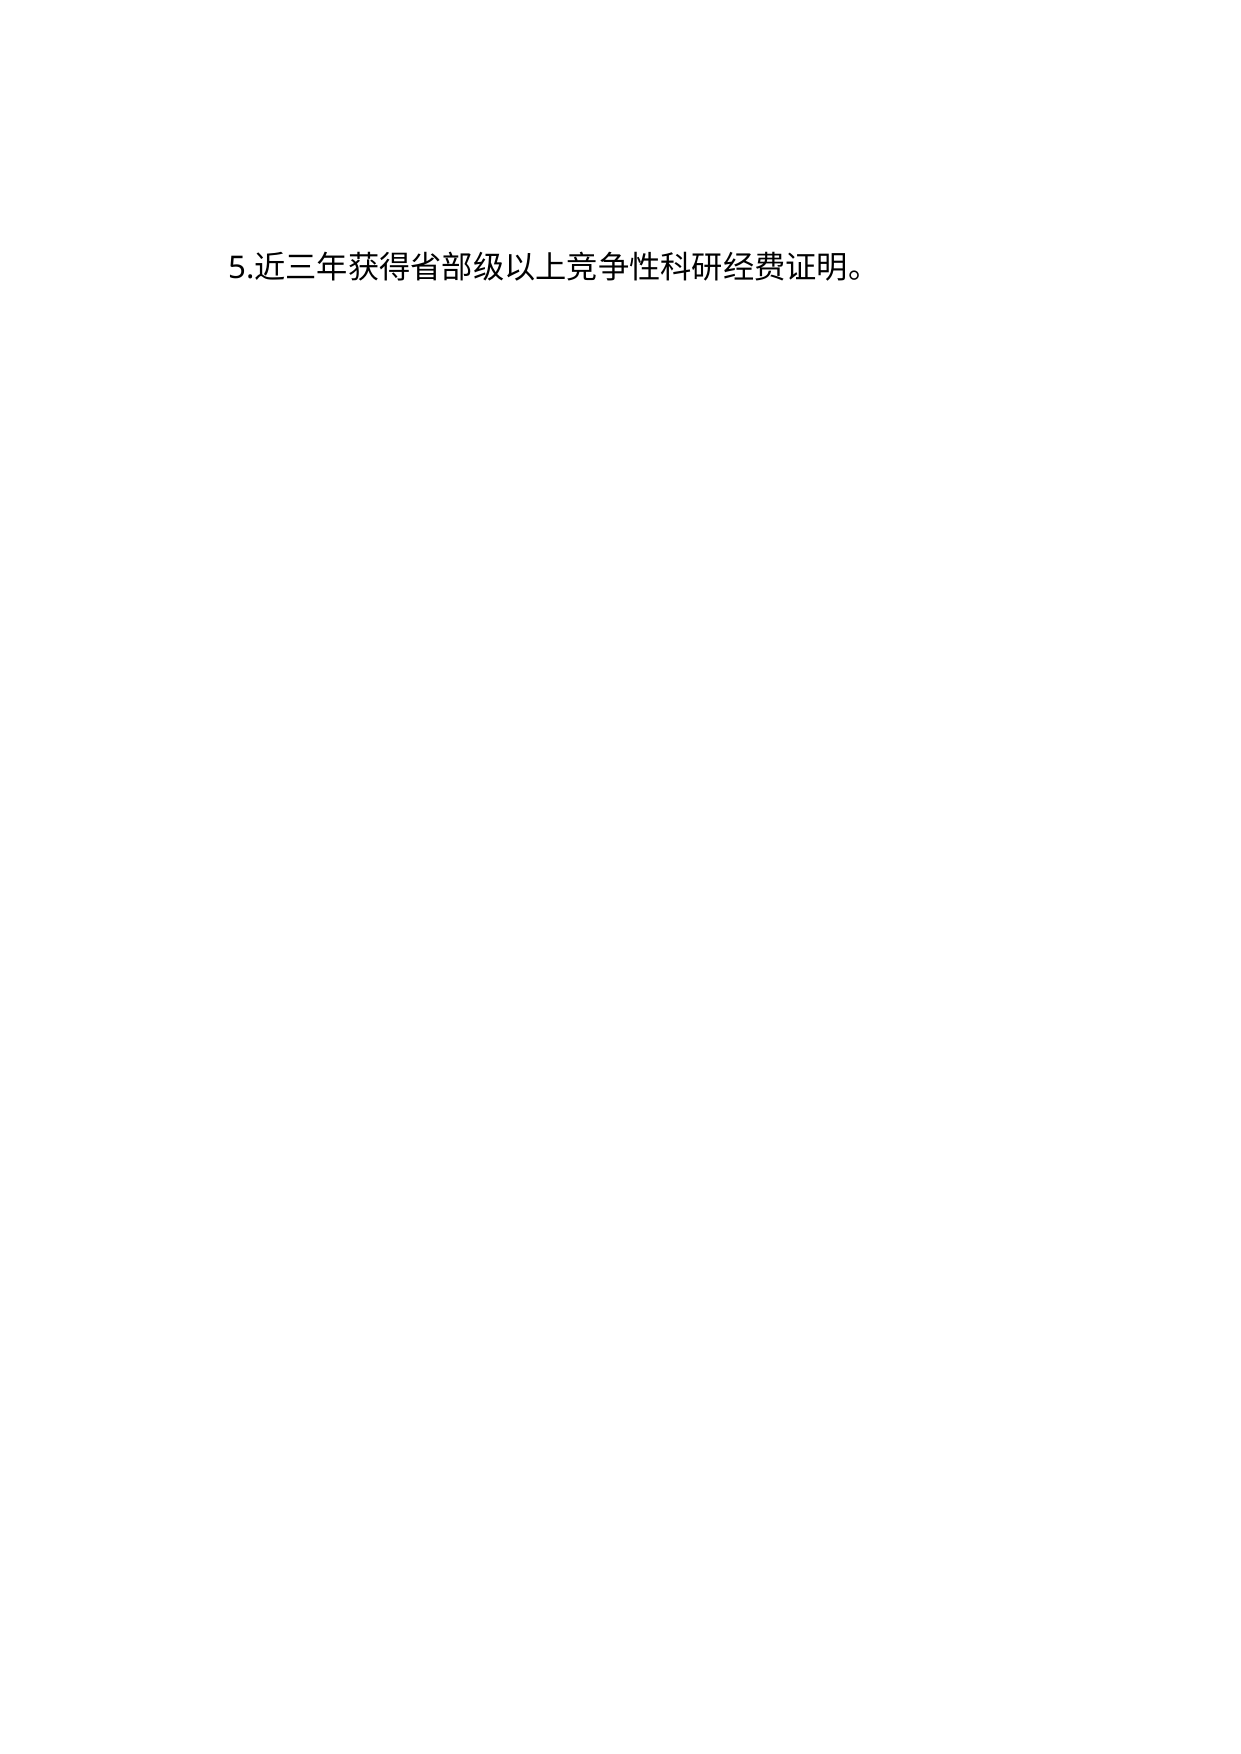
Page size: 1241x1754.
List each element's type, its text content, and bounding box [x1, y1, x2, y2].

text 5.近三年获得省部级以上竞争性科研经费证明。 [165, 233, 1087, 298]
